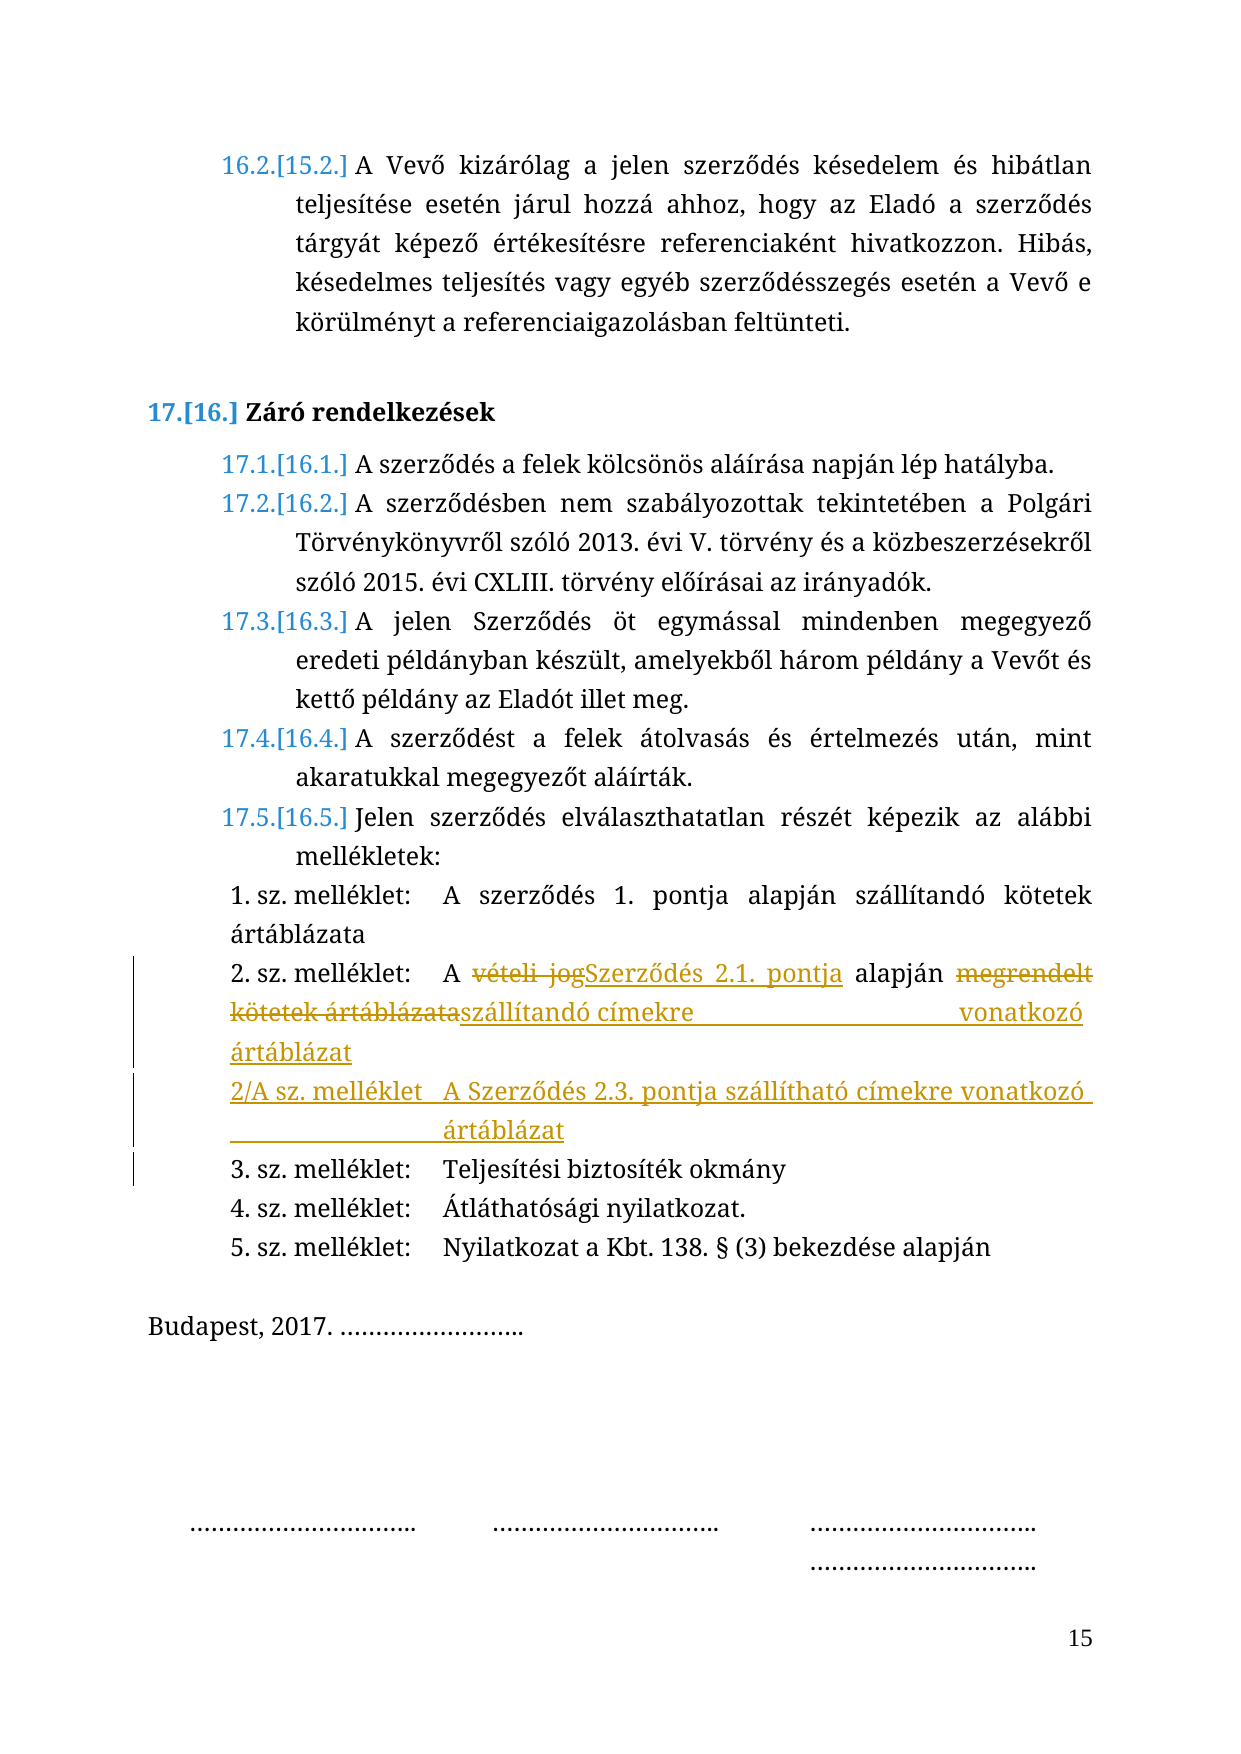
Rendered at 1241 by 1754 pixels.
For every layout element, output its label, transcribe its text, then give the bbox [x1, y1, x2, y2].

list A szerződés a felek kölcsönös aláírása napján lép hatályba. [221, 447, 1093, 481]
table_header ………………………….. [148, 1504, 458, 1582]
table_header ………………………….. [458, 1504, 753, 1582]
list Jelen szerződés elválaszthatatlan részét képezik az alábbi mellékletek: [221, 799, 1093, 872]
text 4. sz. melléklet: Átláthatósági nyilatkozat. [230, 1191, 1093, 1225]
text 1. sz. melléklet: A szerződés 1. pontja alapján szállítandó kötetek ártáblázata [230, 878, 1093, 951]
list A szerződésben nem szabályozottak tekintetében a Polgári Törvénykönyvről szóló 2013. évi V. törvény és a közbeszerzésekről szóló 2015. évi CXLIII. törvény előírásai az irányadók. [221, 486, 1093, 598]
text 3. sz. melléklet: Teljesítési biztosíték okmány [230, 1152, 1093, 1186]
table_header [753, 1504, 1093, 1582]
list Záró rendelkezések [148, 395, 1093, 429]
text 2. sz. melléklet: A alapján [230, 956, 1093, 1068]
list A szerződést a felek átolvasás és értelmezés után, mint akaratukkal megegyezőt aláírták. [221, 721, 1093, 794]
text 5. sz. melléklet: Nyilatkozat a Kbt. 138. § (3) bekezdése alapján [230, 1230, 1093, 1264]
text Budapest, 2017. …………………….. [148, 1308, 1093, 1342]
list A Vevő kizárólag a jelen szerződés késedelem és hibátlan teljesítése esetén járul hozzá ahhoz, hogy az Eladó a szerződés tárgyát képező értékesítésre referenciaként hivatkozzon. Hibás, késedelmes teljesítés vagy egyéb szerződésszegés esetén a Vevő e körülményt a referenciaigazolásban feltünteti. [221, 148, 1093, 338]
list A jelen Szerződés öt egymással mindenben megegyező eredeti példányban készült, amelyekből három példány a Vevőt és kettő példány az Eladót illet meg. [221, 603, 1093, 716]
